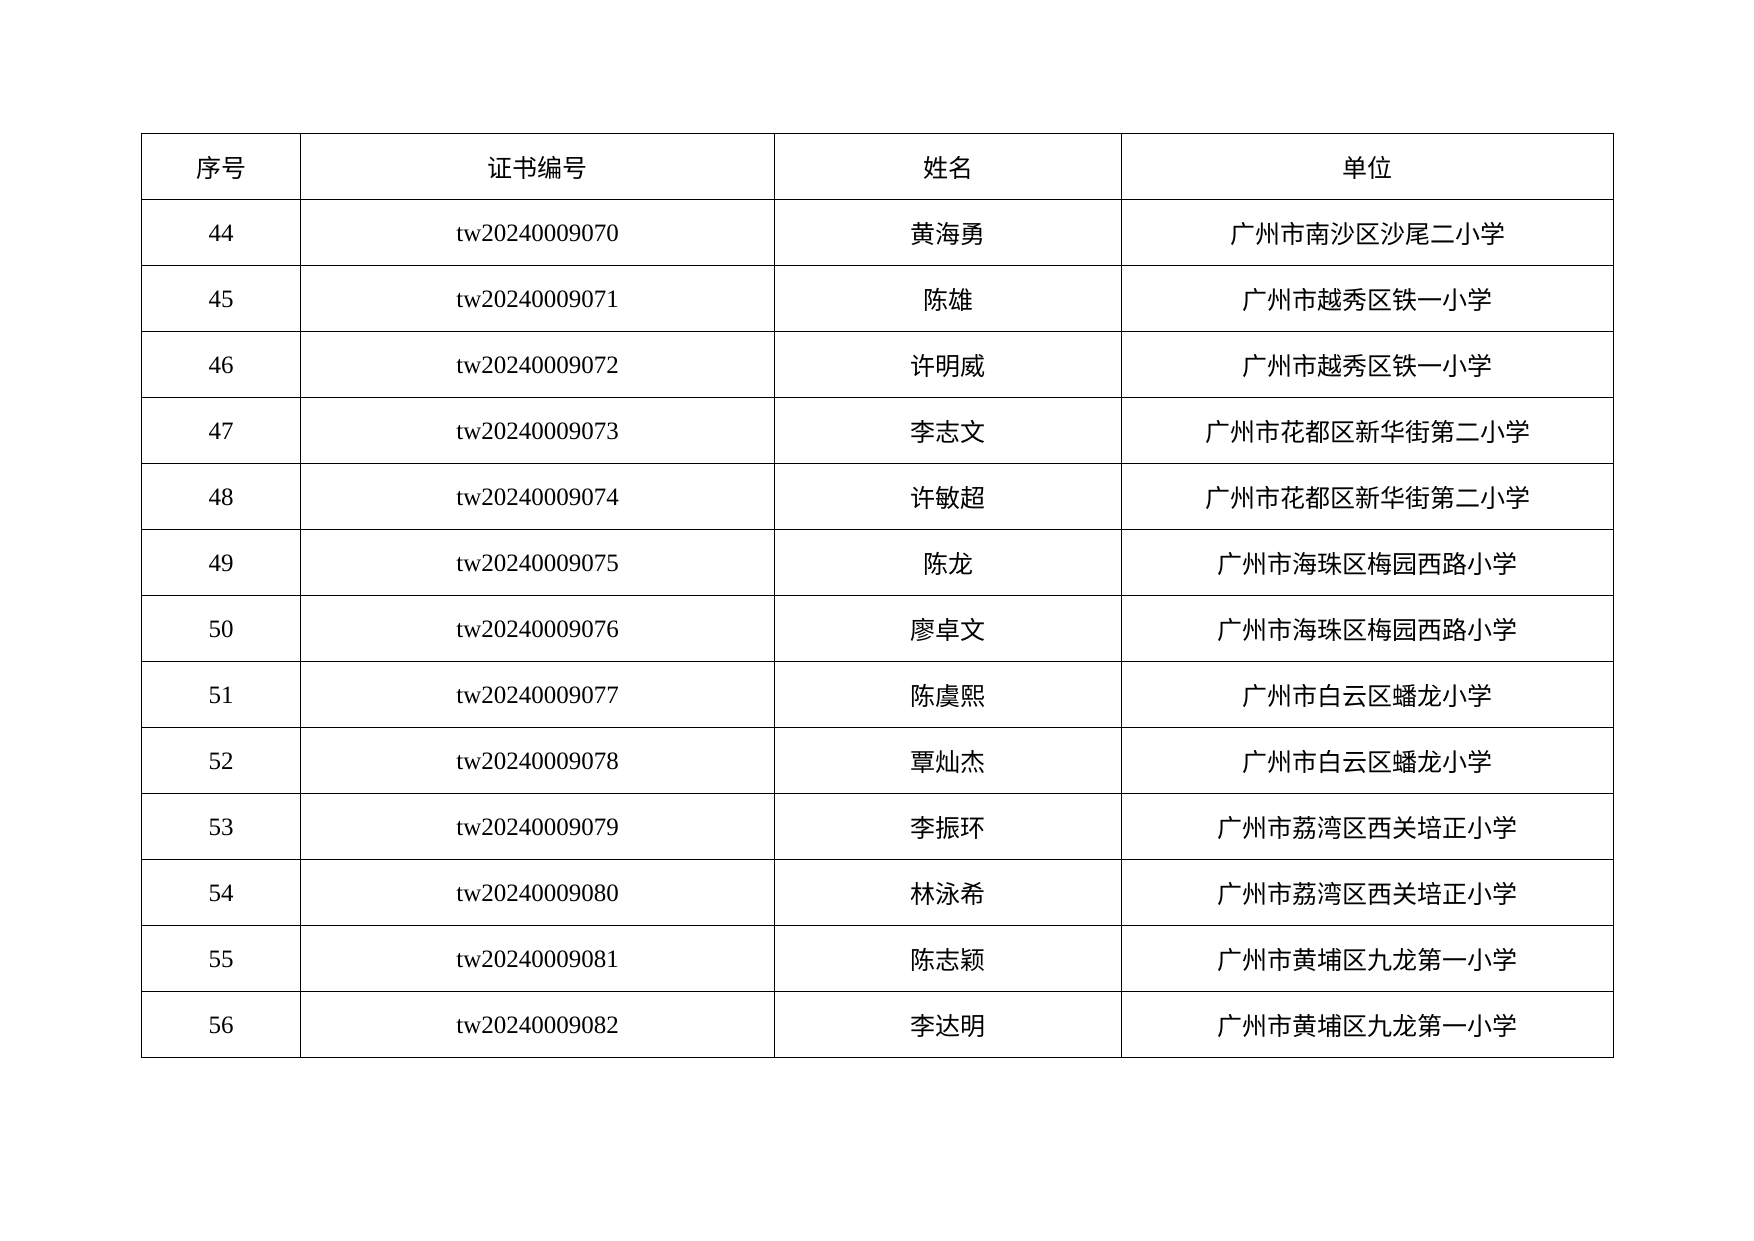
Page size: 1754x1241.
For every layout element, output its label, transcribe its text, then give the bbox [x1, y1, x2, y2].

table_cell tw20240009071 [301, 266, 774, 331]
table_cell 54 [142, 860, 300, 925]
table_cell tw20240009072 [301, 332, 774, 397]
table_cell 许敏超 [775, 464, 1121, 529]
table_cell 48 [142, 464, 300, 529]
table_cell tw20240009073 [301, 398, 774, 463]
table_header 证书编号 [301, 134, 774, 199]
table_cell tw20240009079 [301, 794, 774, 859]
table_cell 55 [142, 926, 300, 991]
table_cell tw20240009081 [301, 926, 774, 991]
table_cell 广州市海珠区梅园西路小学 [1122, 530, 1613, 595]
table_cell 50 [142, 596, 300, 661]
table_cell 广州市花都区新华街第二小学 [1122, 398, 1613, 463]
table_cell 广州市越秀区铁一小学 [1122, 266, 1613, 331]
table_cell 李达明 [775, 992, 1121, 1057]
table_cell 李志文 [775, 398, 1121, 463]
table_cell 52 [142, 728, 300, 793]
table_header 姓名 [775, 134, 1121, 199]
table_cell 广州市花都区新华街第二小学 [1122, 464, 1613, 529]
table_cell 53 [142, 794, 300, 859]
table_header 序号 [142, 134, 300, 199]
table_cell 广州市越秀区铁一小学 [1122, 332, 1613, 397]
table_cell 李振环 [775, 794, 1121, 859]
table_cell tw20240009082 [301, 992, 774, 1057]
table_cell 廖卓文 [775, 596, 1121, 661]
table_cell 广州市南沙区沙尾二小学 [1122, 200, 1613, 265]
table_cell 56 [142, 992, 300, 1057]
table_cell 49 [142, 530, 300, 595]
table_cell 51 [142, 662, 300, 727]
table_cell 陈虞熙 [775, 662, 1121, 727]
table_cell tw20240009076 [301, 596, 774, 661]
table_cell 林泳希 [775, 860, 1121, 925]
table_cell 陈志颖 [775, 926, 1121, 991]
table_cell tw20240009070 [301, 200, 774, 265]
table_cell tw20240009080 [301, 860, 774, 925]
table_cell tw20240009077 [301, 662, 774, 727]
table_cell 广州市荔湾区西关培正小学 [1122, 794, 1613, 859]
table_cell 46 [142, 332, 300, 397]
table_cell 广州市黄埔区九龙第一小学 [1122, 926, 1613, 991]
table_cell 47 [142, 398, 300, 463]
table_cell 广州市黄埔区九龙第一小学 [1122, 992, 1613, 1057]
table_header 单位 [1122, 134, 1613, 199]
table_cell 广州市白云区蟠龙小学 [1122, 662, 1613, 727]
table_cell 陈雄 [775, 266, 1121, 331]
table_cell 覃灿杰 [775, 728, 1121, 793]
table_cell tw20240009075 [301, 530, 774, 595]
table_cell 广州市海珠区梅园西路小学 [1122, 596, 1613, 661]
table_cell 广州市荔湾区西关培正小学 [1122, 860, 1613, 925]
table_cell 黄海勇 [775, 200, 1121, 265]
table_cell tw20240009078 [301, 728, 774, 793]
table_cell tw20240009074 [301, 464, 774, 529]
table_cell 陈龙 [775, 530, 1121, 595]
table_cell 许明威 [775, 332, 1121, 397]
table_cell 广州市白云区蟠龙小学 [1122, 728, 1613, 793]
table_cell 44 [142, 200, 300, 265]
table_cell 45 [142, 266, 300, 331]
